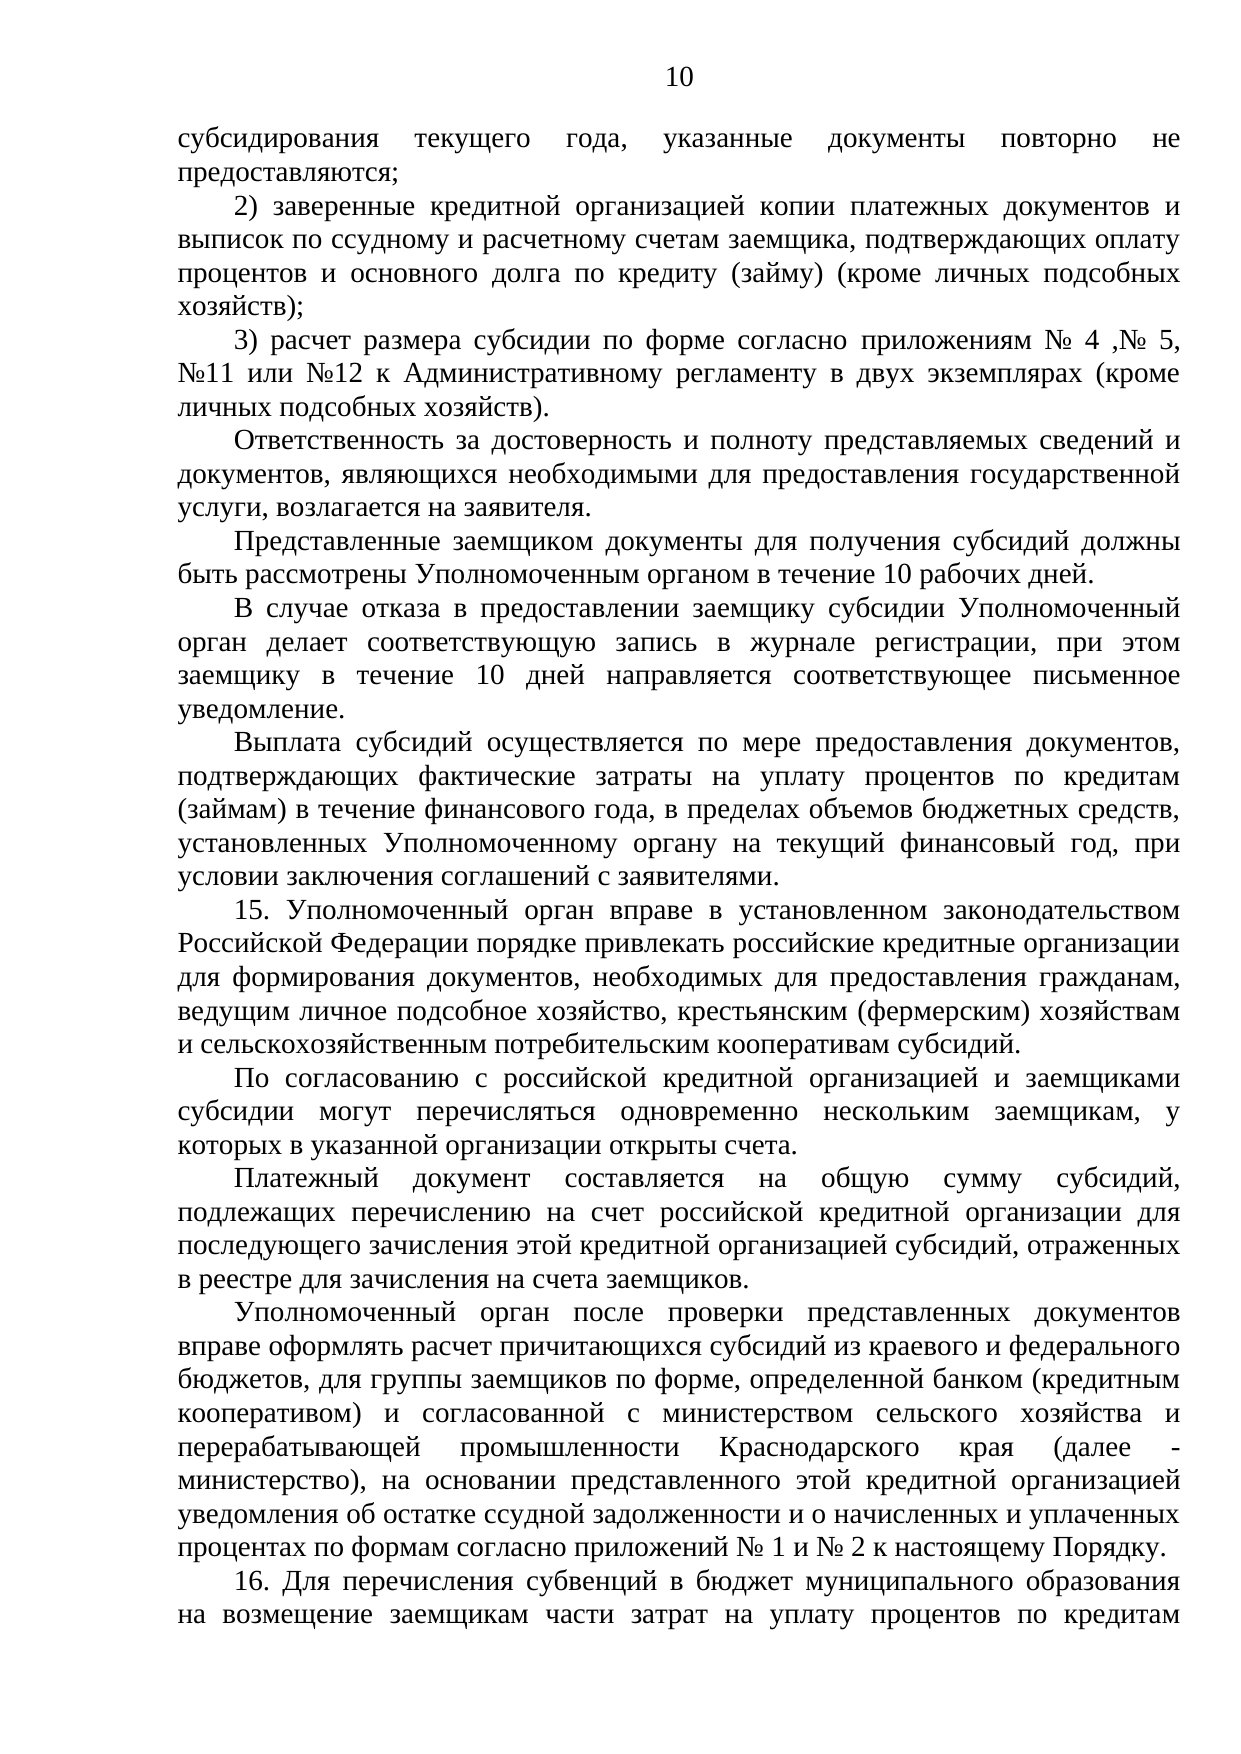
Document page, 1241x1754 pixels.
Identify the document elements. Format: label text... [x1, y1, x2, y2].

text По согласованию с российской кредитной организацией и заемщиками субсидии могут перечисляться одновременно нескольким заемщикам, у которых в указанной организации открыты счета. [177, 1060, 1181, 1160]
text В случае отказа в предоставлении заемщику субсидии Уполномоченный орган делает соответствующую запись в журнале регистрации, при этом заемщику в течение 10 дней направляется соответствующее письменное уведомление. [177, 590, 1181, 724]
text Выплата субсидий осуществляется по мере предоставления документов, подтверждающих фактические затраты на уплату процентов по кредитам (займам) в течение финансового года, в пределах объемов бюджетных средств, установленных Уполномоченному органу на текущий финансовый год, при условии заключения соглашений с заявителями. [177, 724, 1181, 892]
text Ответственность за достоверность и полноту представляемых сведений и документов, являющихся необходимыми для предоставления государственной услуги, возлагается на заявителя. [177, 422, 1181, 523]
text Уполномоченный орган после проверки представленных документов вправе оформлять расчет причитающихся субсидий из краевого и федерального бюджетов, для группы заемщиков по форме, определенной банком (кредитным кооперативом) и согласованной с министерством сельского хозяйства и перерабатывающей промышленности Краснодарского края (далее - министерство), на основании представленного этой кредитной организацией уведомления об остатке ссудной задолженности и о начисленных и уплаченных процентах по формам согласно приложений № 1 и № 2 к настоящему Порядку. [177, 1294, 1181, 1563]
text Представленные заемщиком документы для получения субсидий должны быть рассмотрены Уполномоченным органом в течение 10 рабочих дней. [177, 523, 1181, 590]
text 2) заверенные кредитной организацией копии платежных документов и выписок по ссудному и расчетному счетам заемщика, подтверждающих оплату процентов и основного долга по кредиту (займу) (кроме личных подсобных хозяйств); [177, 188, 1181, 322]
text 3) расчет размера субсидии по форме согласно приложениям № 4 ,№ 5, №11 или №12 к Административному регламенту в двух экземплярах (кроме личных подсобных хозяйств). [177, 322, 1181, 422]
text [177, 121, 1181, 188]
text 15. Уполномоченный орган вправе в установленном законодательством Российской Федерации порядке привлекать российские кредитные организации для формирования документов, необходимых для предоставления гражданам, ведущим личное подсобное хозяйство, крестьянским (фермерским) хозяйствам и сельскохозяйственным потребительским кооперативам субсидий. [177, 892, 1181, 1060]
text Платежный документ составляется на общую сумму субсидий, подлежащих перечислению на счет российской кредитной организации для последующего зачисления этой кредитной организацией субсидий, отраженных в реестре для зачисления на счета заемщиков. [177, 1160, 1181, 1294]
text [177, 1563, 1181, 1630]
